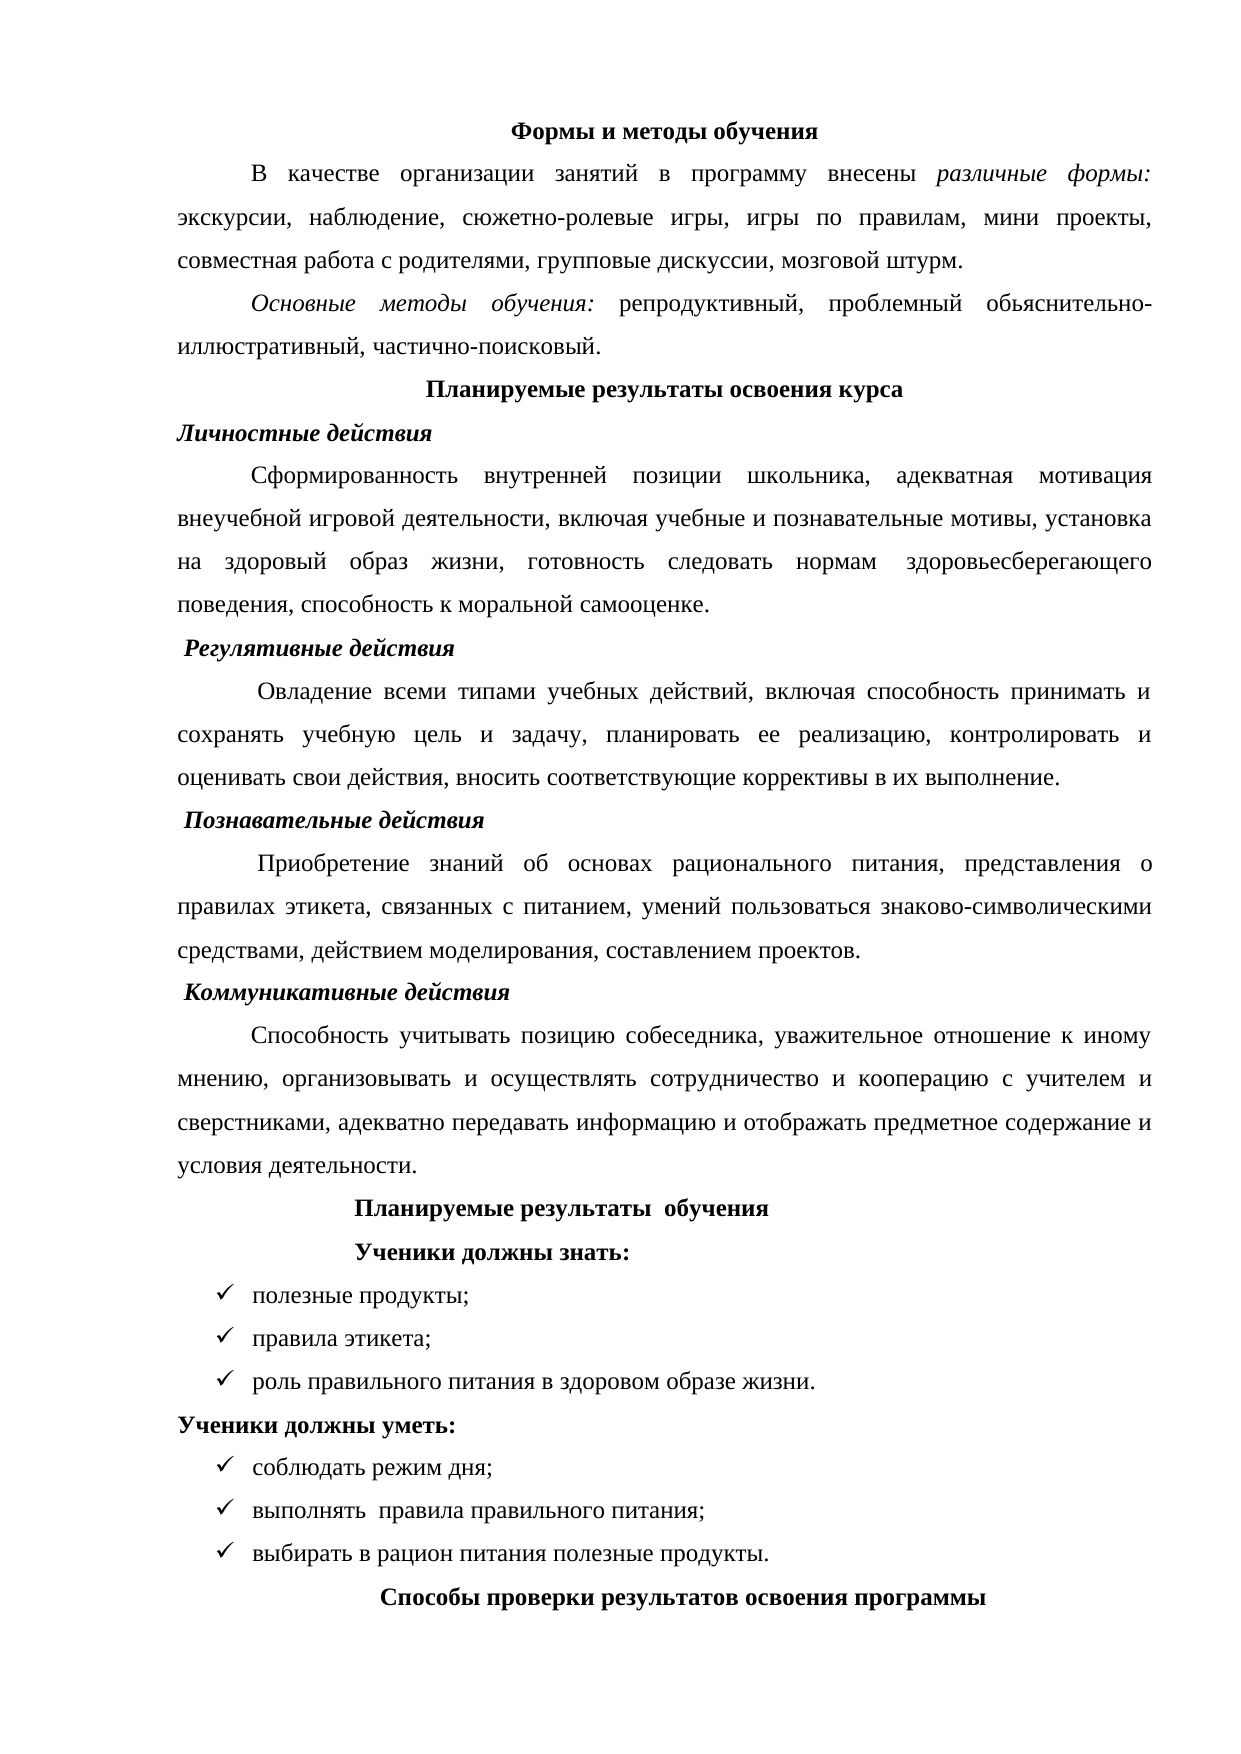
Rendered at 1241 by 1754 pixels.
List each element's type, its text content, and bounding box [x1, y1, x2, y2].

text Способность учитывать позицию собеседника, уважительное отношение к иному мнению, организовывать и осуществлять сотрудничество и кооперацию с учителем и сверстниками, адекватно передавать информацию и отображать предметное содержание и условия деятельности. [177, 1020, 1152, 1178]
text Овладение всеми типами учебных действий, включая способность принимать и сохранять учебную цель и задачу, планировать ее реализацию, контролировать и оценивать свои действия, вносить соответствующие коррективы в их выполнение. [177, 676, 1151, 791]
list соблюдать режим дня; [214, 1452, 1194, 1481]
list правила этикета; [214, 1323, 1194, 1352]
subtitle Формы и методы обучения [511, 116, 1194, 144]
subtitle Ученики должны уметь: [177, 1410, 1194, 1439]
text Основные методы обучения: репродуктивный, проблемный обьяснительно- иллюстративный, частично-поисковый. [177, 288, 1152, 360]
subtitle Познавательные действия [183, 806, 1194, 834]
subtitle Коммуникативные действия [183, 978, 1194, 1007]
subtitle Планируемые результаты обучения [177, 1193, 974, 1222]
list выбирать в рацион питания полезные продукты. [214, 1538, 1194, 1567]
subtitle Ученики должны знать: [177, 1237, 974, 1266]
subtitle Личностные действия [177, 418, 1194, 446]
list полезные продукты; [214, 1281, 1194, 1309]
subtitle Регулятивные действия [183, 633, 1194, 662]
subtitle Способы проверки результатов освоения программы [379, 1582, 1194, 1611]
text Приобретение знаний об основах рационального питания, представления о правилах этикета, связанных с питанием, умений пользоваться знаково-символическими средствами, действием моделирования, составлением проектов. [177, 848, 1153, 963]
subtitle Планируемые результаты освоения курса [426, 374, 1194, 403]
text В качестве организации занятий в программу внесены различные формы: экскурсии, наблюдение, сюжетно-ролевые игры, игры по правилам, мини проекты, совместная работа с родителями, групповые дискуссии, мозговой штурм. [177, 158, 1152, 274]
list роль правильного питания в здоровом образе жизни. [214, 1366, 1194, 1395]
list выполнять правила правильного питания; [214, 1495, 1194, 1524]
text Сформированность внутренней позиции школьника, адекватная мотивация внеучебной игровой деятельности, включая учебные и познавательные мотивы, установка на здоровый образ жизни, готовность следовать нормам здоровьесберегающего поведения, способность к моральной самооценке. [177, 460, 1152, 618]
